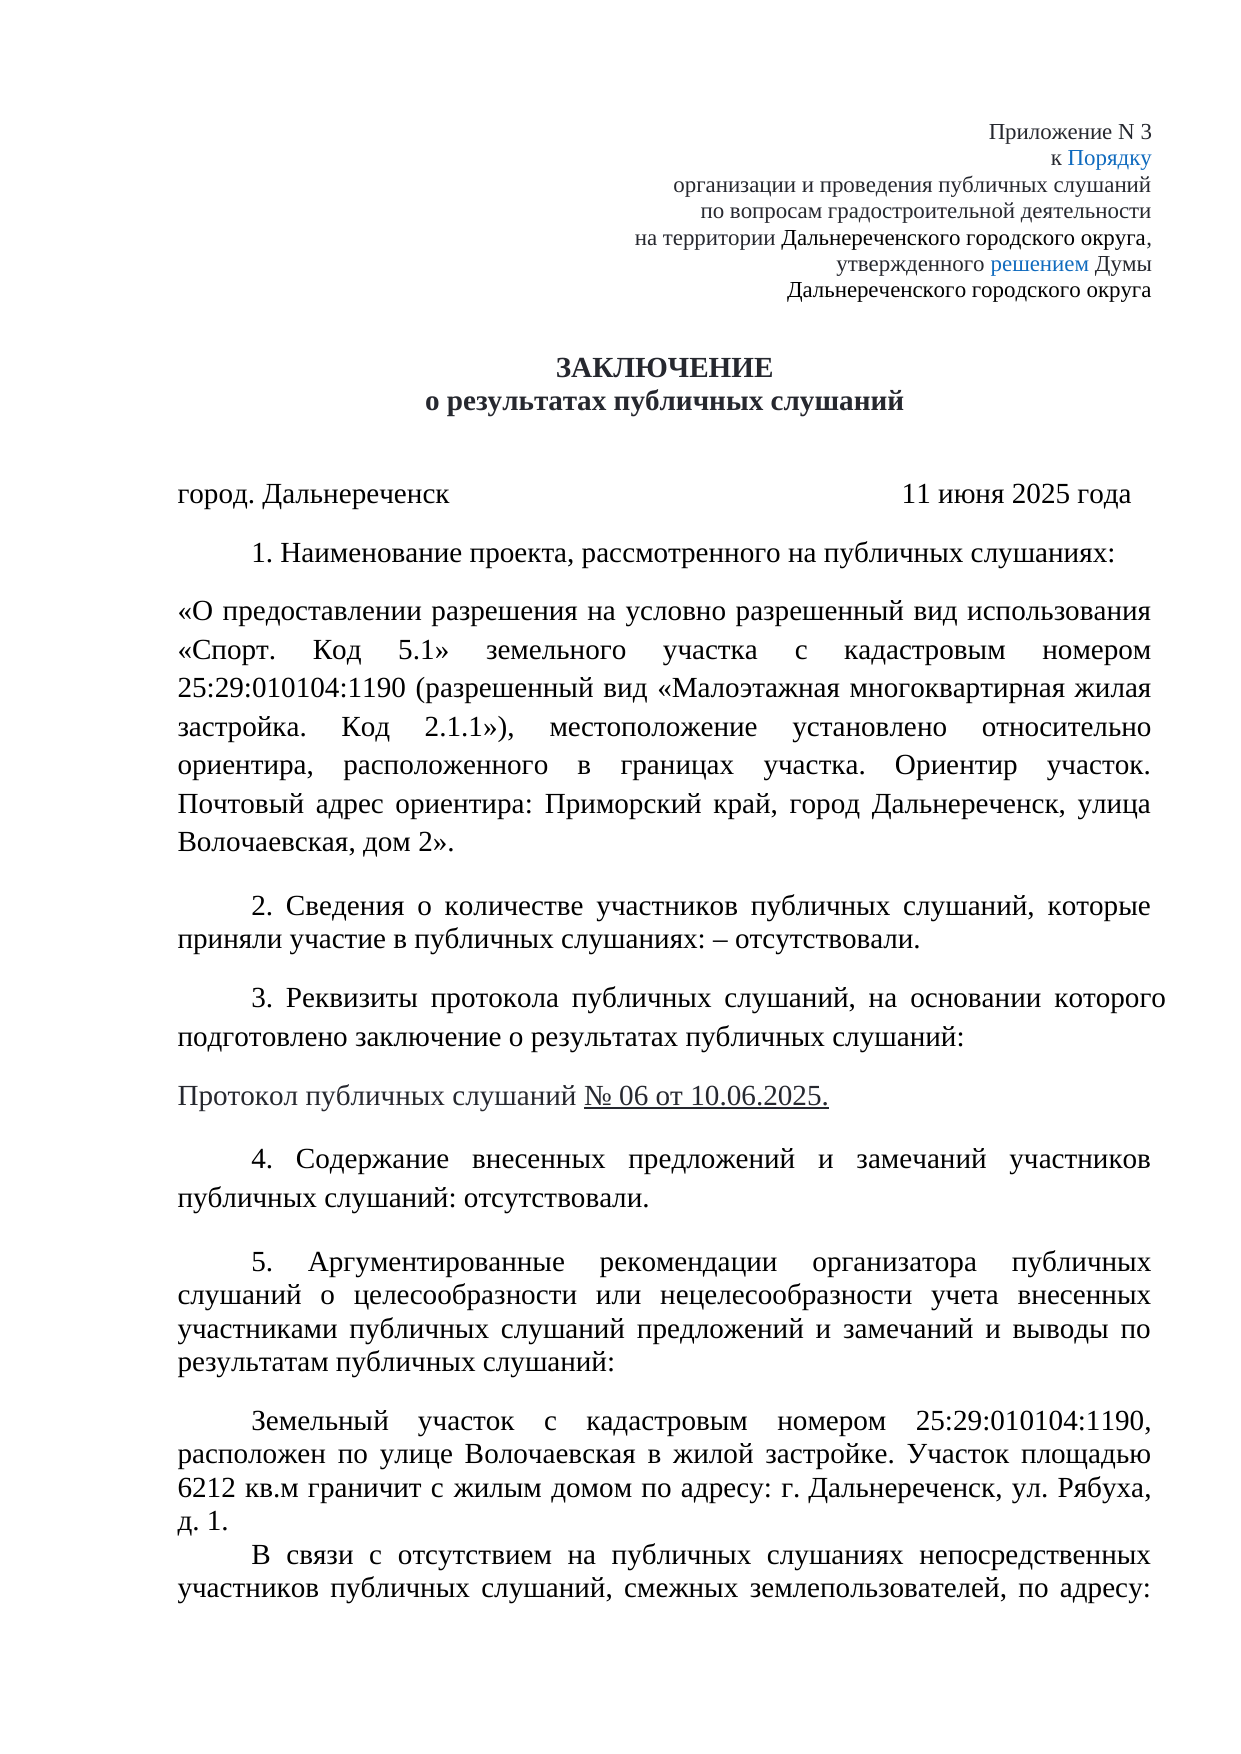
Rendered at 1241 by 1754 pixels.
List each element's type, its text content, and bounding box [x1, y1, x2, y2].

text 4. Содержание внесенных предложений и замечаний участников публичных слушаний: отсутствовали. [177, 1142, 1152, 1214]
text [177, 1537, 1152, 1604]
text 1. Наименование проекта, рассмотренного на публичных слушаниях: [177, 535, 1152, 568]
text 2. Сведения о количестве участников публичных слушаний, которые приняли участие в публичных слушаниях: – отсутствовали. [177, 888, 1152, 955]
text Протокол публичных слушаний № 06 от 10.06.2025. [177, 1078, 1167, 1112]
text 3. Реквизиты протокола публичных слушаний, на основании которого подготовлено заключение о результатах публичных слушаний: [177, 980, 1167, 1052]
text 5. Аргументированные рекомендации организатора публичных слушаний о целесообразности или нецелесообразности учета внесенных участниками публичных слушаний предложений и замечаний и выводы по результатам публичных слушаний: [177, 1244, 1152, 1378]
text город. Дальнереченск 11 июня 2025 года [177, 476, 1152, 510]
text «О предоставлении разрешения на условно разрешенный вид использования «Спорт. Код 5.1» земельного участка с кадастровым номером 25:29:010104:1190 (разрешенный вид «Малоэтажная многоквартирная жилая застройка. Код 2.1.1»), местоположение установлено относительно ориентира, расположенного в границах участка. Ориентир участок. Почтовый адрес ориентира: Приморский край, город Дальнереченск, улица Волочаевская, дом 2». [177, 593, 1152, 858]
text Земельный участок с кадастровым номером 25:29:010104:1190, расположен по улице Волочаевская в жилой застройке. Участок площадью 6212 кв.м граничит с жилым домом по адресу: г. Дальнереченск, ул. Рябуха, д. 1. [177, 1403, 1152, 1537]
text Приложение N 3 к Порядку организации и проведения публичных слушаний по вопросам градостроительной деятельности на территории Дальнереченского городского округа, утвержденного решением Думы Дальнереченского городского округа [177, 118, 1152, 303]
text о результатах публичных слушаний [177, 383, 1152, 417]
text ЗАКЛЮЧЕНИЕ [177, 350, 1152, 383]
